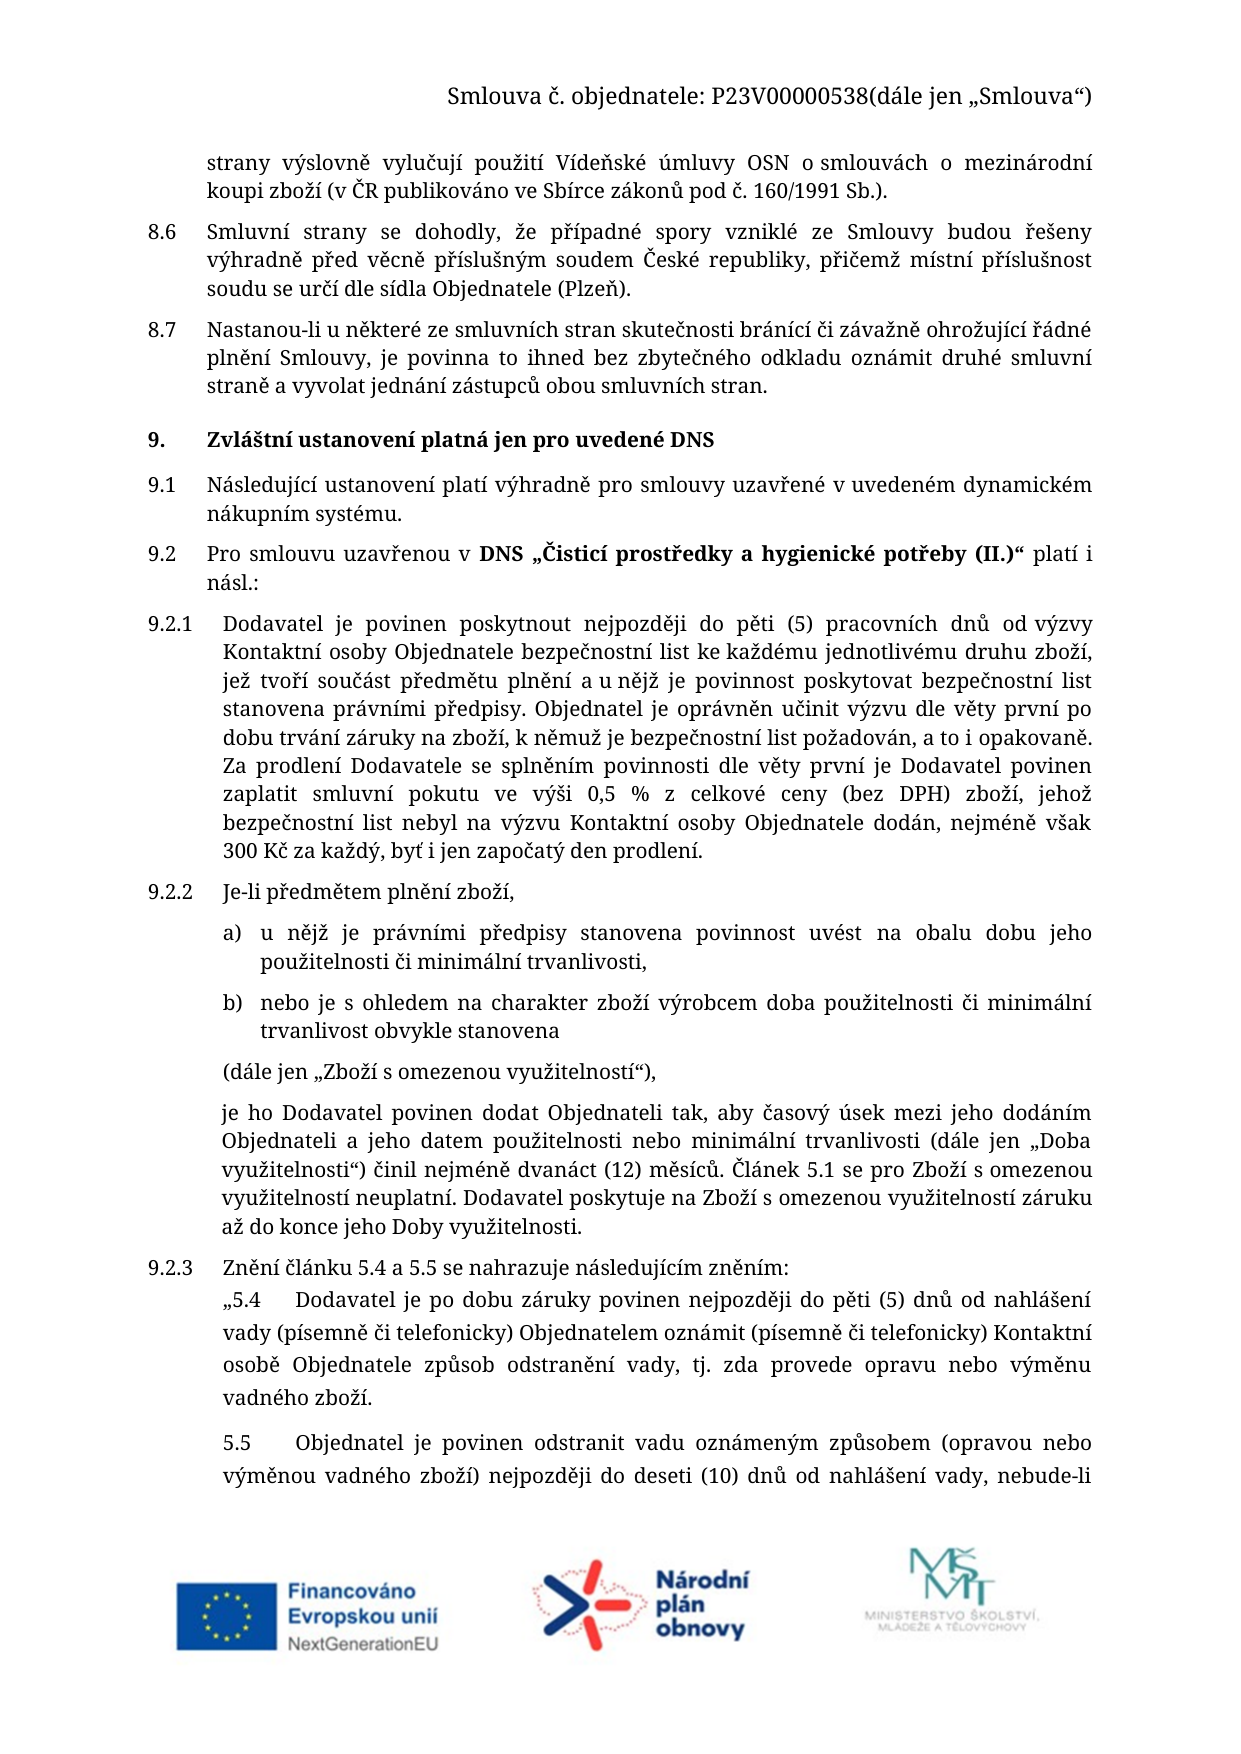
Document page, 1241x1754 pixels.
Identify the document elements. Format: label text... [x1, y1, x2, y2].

picture [147, 1500, 1093, 1678]
list Dodavatel je povinen poskytnout nejpozději do pěti (5) pracovních dnů od výzvy Kontaktní osoby Objednatele bezpečnostní list ke každému jednotlivému druhu zboží, jež tvoří součást předmětu plnění a u nějž je povinnost poskytovat bezpečnostní list stanovena právními předpisy. Objednatel je oprávněn učinit výzvu dle věty první po dobu trvání záruky na zboží, k němuž je bezpečnostní list požadován, a to i opakovaně. Za prodlení Dodavatele se splněním povinnosti dle věty první je Dodavatel povinen zaplatit smluvní pokutu ve výši 0,5 % z celkové ceny (bez DPH) zboží, jehož bezpečnostní list nebyl na výzvu Kontaktní osoby Objednatele dodán, nejméně však 300 Kč za každý, byť i jen započatý den prodlení. [148, 609, 1093, 865]
list Je-li předmětem plnění zboží, [148, 877, 1093, 906]
list u nějž je právními předpisy stanovena povinnost uvést na obalu dobu jeho použitelnosti či minimální trvanlivosti, [223, 918, 1093, 975]
list Pro smlouvu uzavřenou v DNS „Čisticí prostředky a hygienické potřeby (II.)“ platí i násl.: [148, 539, 1093, 596]
list „5.4 Dodavatel je po dobu záruky povinen nejpozději do pěti (5) dnů od nahlášení vady (písemně či telefonicky) Objednatelem oznámit (písemně či telefonicky) Kontaktní osobě Objednatele způsob odstranění vady, tj. zda provede opravu nebo výměnu vadného zboží. [223, 1285, 1093, 1412]
text (dále jen „Zboží s omezenou využitelností“), [223, 1057, 1093, 1086]
list Smluvní strany se dohodly, že případné spory vzniklé ze Smlouvy budou řešeny výhradně před věcně příslušným soudem České republiky, přičemž místní příslušnost soudu se určí dle sídla Objednatele (Plzeň). [148, 217, 1093, 302]
text je ho Dodavatel povinen dodat Objednateli tak, aby časový úsek mezi jeho dodáním Objednateli a jeho datem použitelnosti nebo minimální trvanlivosti (dále jen „Doba využitelnosti“) činil nejméně dvanáct (12) měsíců. Článek 5.1 se pro Zboží s omezenou využitelností neuplatní. Dodavatel poskytuje na Zboží s omezenou využitelností záruku až do konce jeho Doby využitelnosti. [221, 1098, 1093, 1240]
list nebo je s ohledem na charakter zboží výrobcem doba použitelnosti či minimální trvanlivost obvykle stanovena [223, 988, 1093, 1044]
list Zvláštní ustanovení platná jen pro uvedené DNS [148, 425, 1093, 453]
list Následující ustanovení platí výhradně pro smlouvy uzavřené v uvedeném dynamickém nákupním systému. [148, 470, 1093, 527]
list Znění článku 5.4 a 5.5 se nahrazuje následujícím zněním: [148, 1253, 1093, 1281]
list Nastanou-li u některé ze smluvních stran skutečnosti bránící či závažně ohrožující řádné plnění Smlouvy, je povinna to ihned bez zbytečného odkladu oznámit druhé smluvní straně a vyvolat jednání zástupců obou smluvních stran. [148, 315, 1093, 400]
